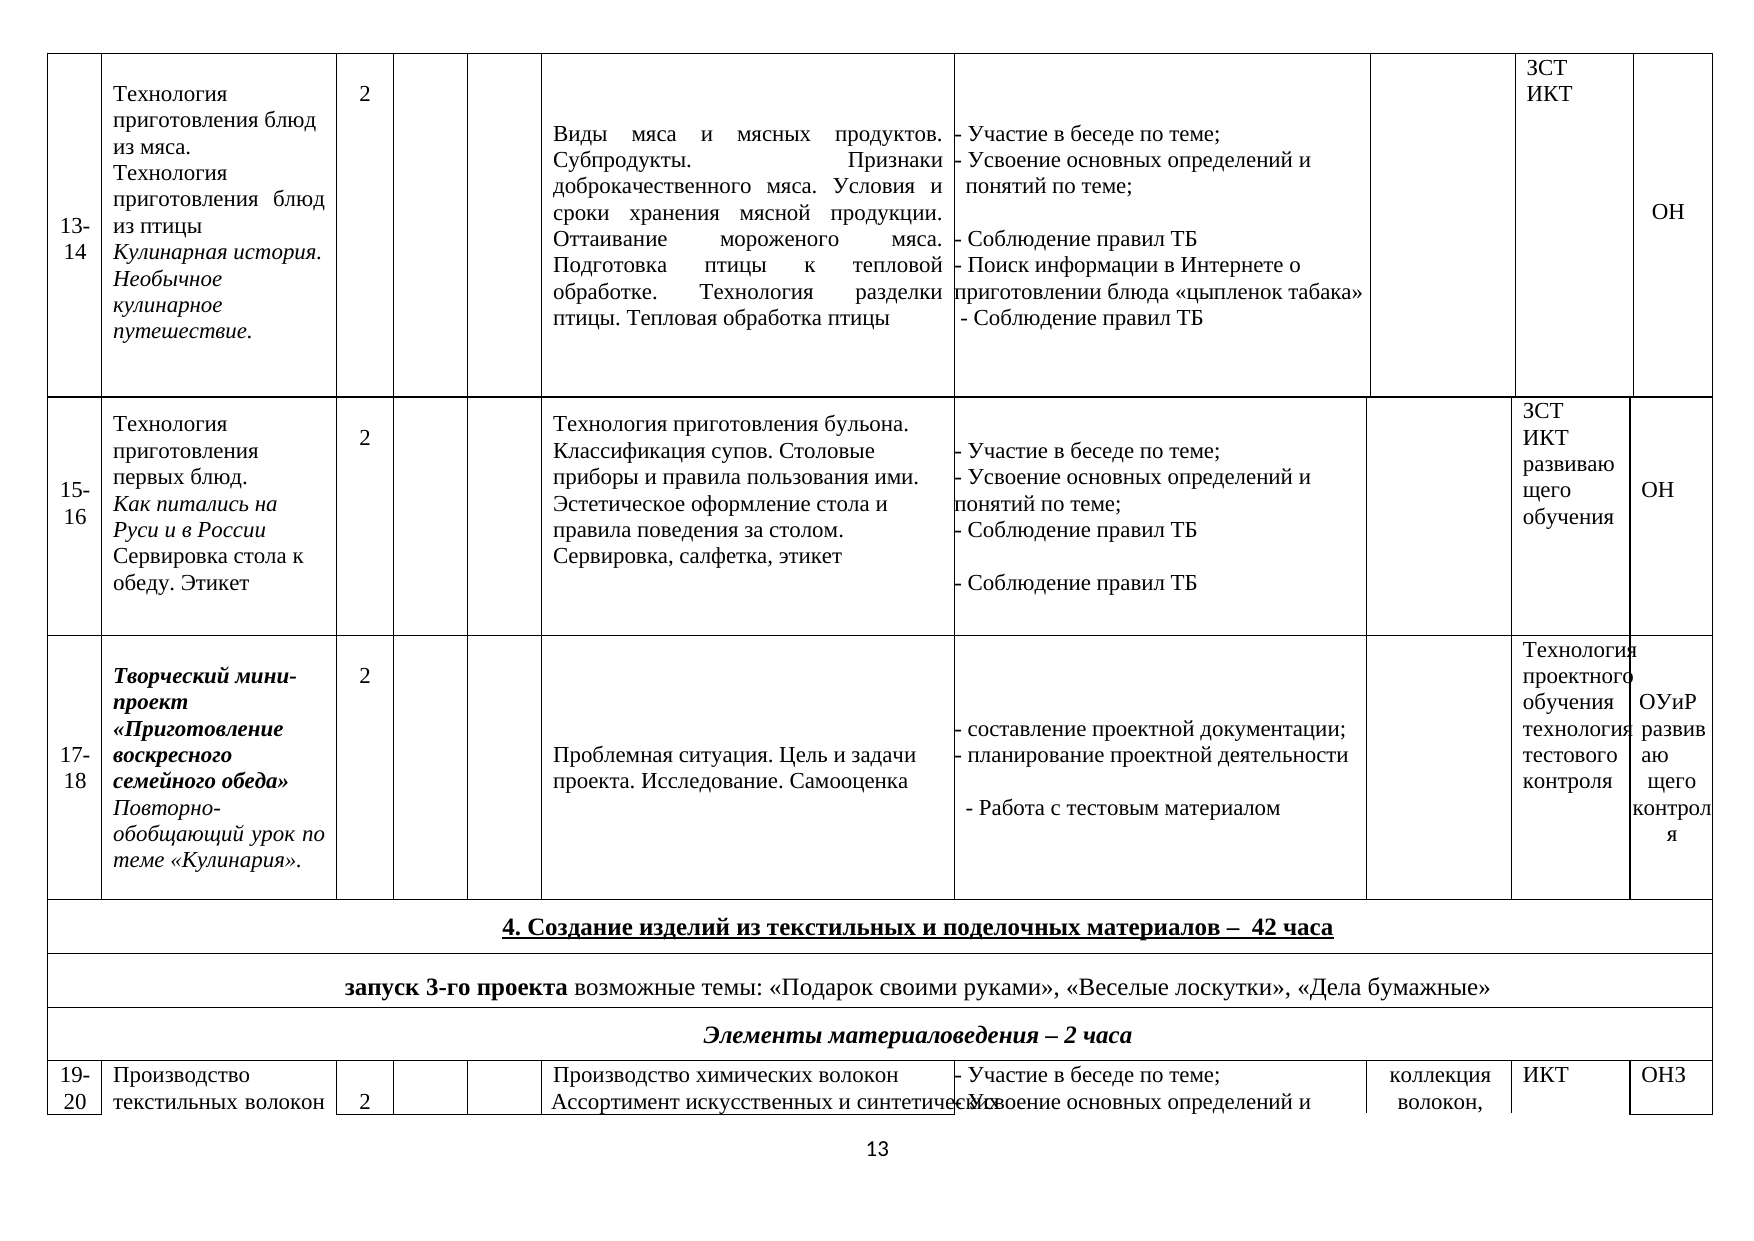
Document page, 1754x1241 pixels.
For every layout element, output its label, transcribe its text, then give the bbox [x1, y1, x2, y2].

table_cell [468, 636, 541, 899]
table_cell 19-20 [48, 1061, 101, 1114]
table_cell Виды мяса и мясных продуктов. Субпродукты. Признаки доброкачественного мяса. Условия и сроки хранения мясной продукции. Оттаивание мороженого мяса. Подготовка птицы к тепловой обработке. Технология разделки птицы. Тепловая обработка птицы [542, 54, 954, 396]
table_cell - Участие в беседе по теме; - Усвоение основных определений и понятий по теме; - Соблюдение правил ТБ - Соблюдение правил ТБ [955, 398, 1366, 634]
table_cell [394, 398, 467, 634]
table_cell [468, 54, 541, 396]
table_cell 4. Создание изделий из текстильных и поделочных материалов – 42 часа [48, 900, 1712, 953]
table_cell запуск 3-го проекта возможные темы: «Подарок своими руками», «Веселые лоскутки», «Дела бумажные» [48, 954, 1712, 1007]
table_cell ОУиР развиваю щего контроля [1631, 636, 1712, 899]
table_cell ОНЗ [1631, 1061, 1712, 1114]
table_cell Технология приготовления первых блюд. Как питались на Руси и в России Сервировка стола к обеду. Этикет [102, 398, 336, 634]
table_cell ОН [1634, 54, 1712, 396]
table_cell ЗСТ ИКТ [1516, 54, 1633, 396]
table_cell ОН [1631, 398, 1712, 634]
table_cell Проблемная ситуация. Цель и задачи проекта. Исследование. Самооценка [542, 636, 954, 899]
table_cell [102, 1061, 336, 1114]
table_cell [955, 1061, 1366, 1114]
table_cell Творческий мини-проект «Приготовление воскресного семейного обеда» Повторно-обобщающий урок по теме «Кулинария». [102, 636, 336, 899]
table_cell - составление проектной документации; - планирование проектной деятельности - Работа с тестовым материалом [955, 636, 1366, 899]
table_cell [394, 1061, 467, 1114]
table_cell Технология приготовления блюд из мяса. Технология приготовления блюд из птицы Кулинарная история. Необычное кулинарное путешествие. [102, 54, 336, 396]
table_cell 2 [337, 54, 393, 396]
table_cell - Участие в беседе по теме; - Усвоение основных определений и понятий по теме; - Соблюдение правил ТБ - Поиск информации в Интернете о приготовлении блюда «цыпленок табака» - Соблюдение правил ТБ [955, 54, 1370, 396]
table_cell [468, 1061, 541, 1114]
table_cell 13-14 [48, 54, 101, 396]
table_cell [542, 1061, 954, 1114]
table_cell [1367, 636, 1511, 899]
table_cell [1366, 1061, 1511, 1114]
table_cell [468, 398, 541, 634]
table_cell Элементы материаловедения – 2 часа [48, 1008, 1712, 1060]
table_cell [394, 54, 467, 396]
table_cell [394, 636, 467, 899]
table_cell 2 [337, 1061, 393, 1114]
table_cell 15-16 [48, 398, 101, 634]
table_cell 2 [337, 398, 393, 634]
table_cell ЗСТ ИКТ развиваю щего обучения [1512, 398, 1629, 634]
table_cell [1511, 1061, 1629, 1114]
table_cell Технология проектного обучения технология тестового контроля [1512, 636, 1629, 899]
table_cell Технология приготовления бульона. Классификация супов. Столовые приборы и правила пользования ими. Эстетическое оформление стола и правила поведения за столом. Сервировка, салфетка, этикет [542, 398, 954, 634]
table_cell [1371, 54, 1515, 396]
table_cell [1367, 398, 1511, 634]
table_cell 17- 18 [48, 636, 101, 899]
table_cell 2 [337, 636, 393, 899]
